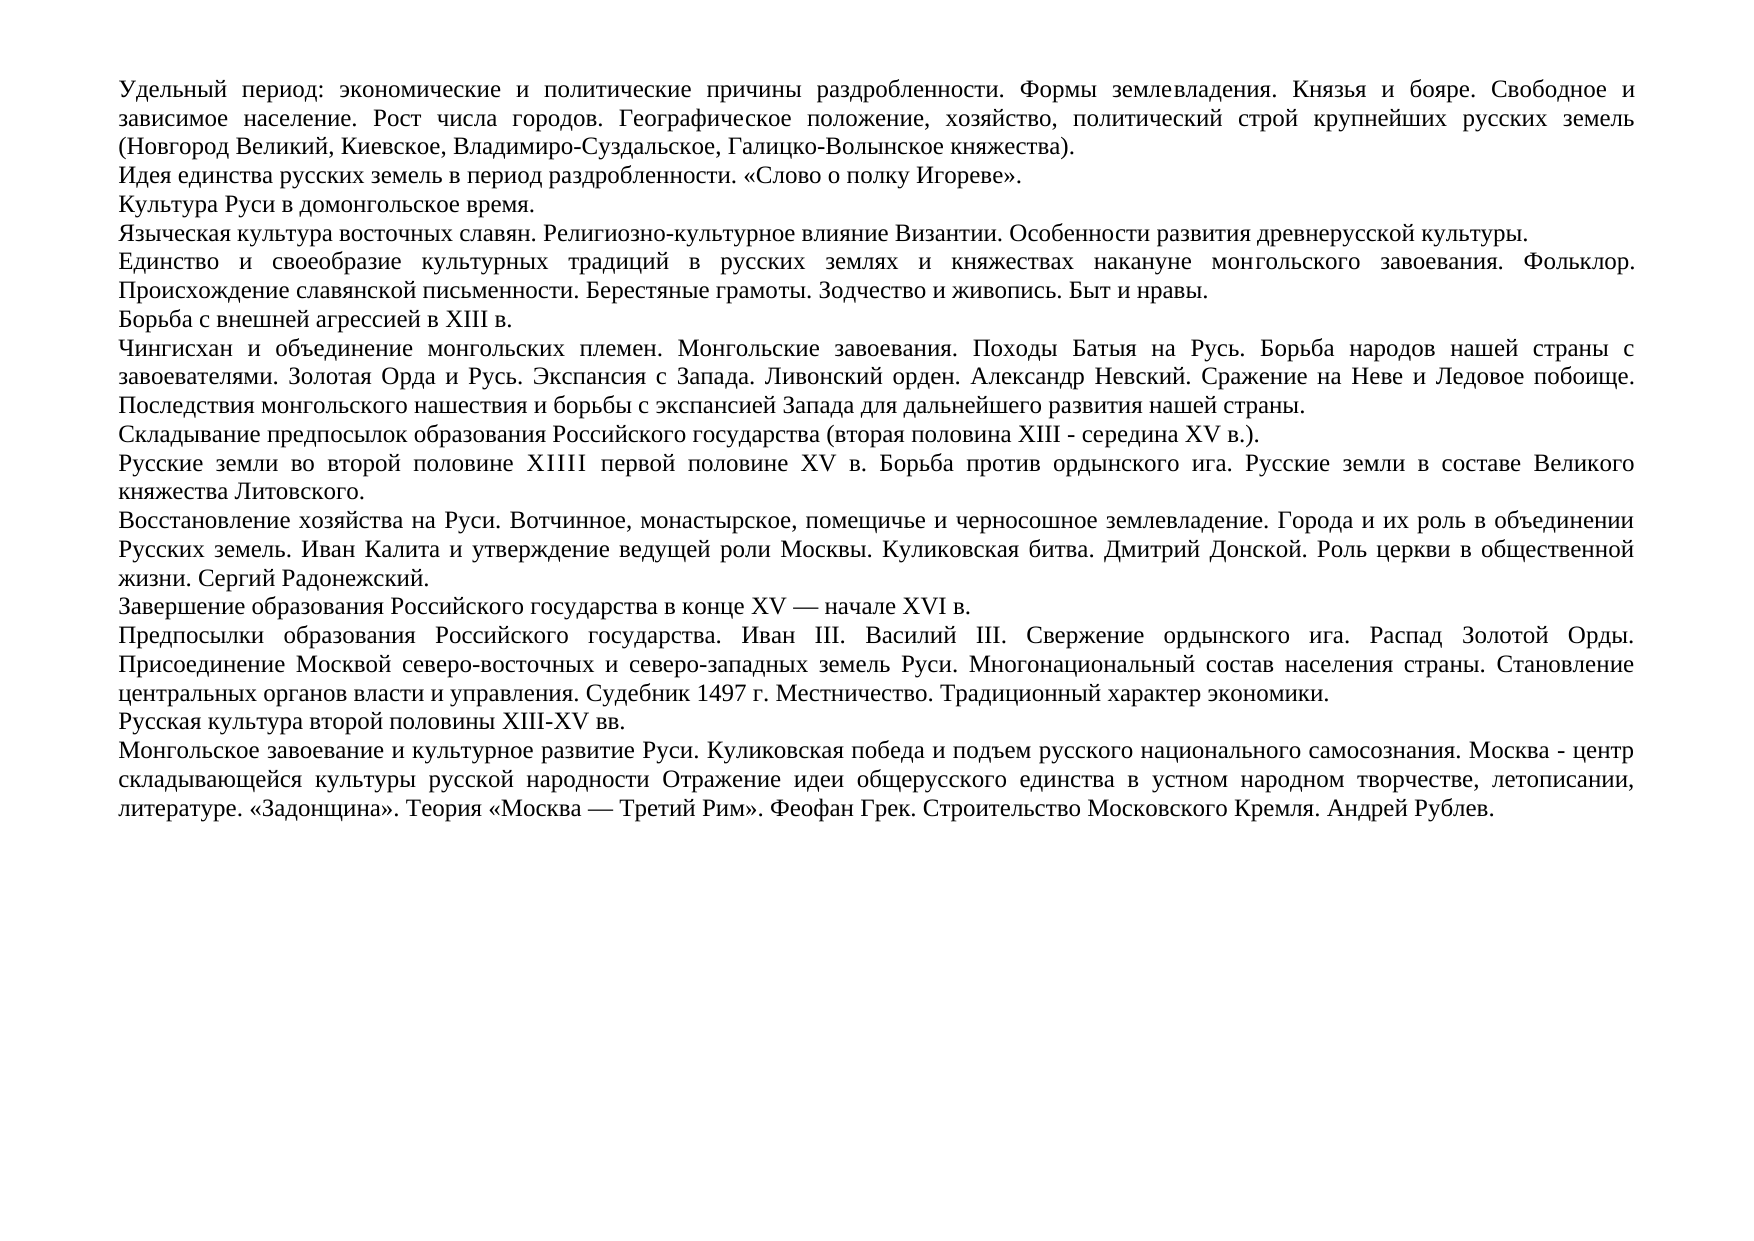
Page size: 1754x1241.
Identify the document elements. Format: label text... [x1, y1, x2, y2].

text Единство и своеобразие культурных традиций в русских землях и княжествах накануне монгольского завоевания. Фольклор. Происхождение славянской письменности. Берестяные грамоты. Зодчество и живопись. Быт и нравы. [118, 246, 1636, 304]
text Языческая культура восточных славян. Религиозно-культурное влияние Византии. Особенности развития древнерусской культуры. [118, 218, 1636, 246]
text Культура Руси в домонгольское время. [118, 189, 1636, 218]
text Идея единства русских земель в период раздробленности. «Слово о полку Игореве». [118, 160, 1636, 189]
text Предпосылки образования Российского государства. Иван III. Василий III. Свержение ордынского ига. Распад Золотой Орды. Присоединение Москвой северо-восточных и северо-западных земель Руси. Многонациональный состав населения страны. Становление центральных органов власти и управления. Судебник 1497 г. Местничество. Традиционный характер экономики. [118, 620, 1636, 706]
text Завершение образования Российского государства в конце XV — начале XVI в. [118, 591, 1636, 620]
text Русская культура второй половины XIII-XV вв. [118, 706, 1636, 735]
text Складывание предпосылок образования Российского государства (вторая половина XIII - середина XV в.). [118, 419, 1636, 448]
text Борьба с внешней агрессией в XIII в. [118, 304, 1636, 333]
text Чингисхан и объединение монгольских племен. Монгольские завоевания. Походы Батыя на Русь. Борьба народов нашей страны с завоевателями. Золотая Орда и Русь. Экспансия с Запада. Ливонский орден. Александр Невский. Сражение на Неве и Ледовое побоище. Последствия монгольского нашествия и борьбы с экспансией Запада для дальнейшего развития нашей страны. [118, 333, 1636, 419]
text Восстановление хозяйства на Руси. Вотчинное, монастырское, помещичье и черносошное землевладение. Города и их роль в объединении Русских земель. Иван Калита и утверждение ведущей роли Москвы. Куликовская битва. Дмитрий Донской. Роль церкви в общественной жизни. Сергий Радонежский. [118, 505, 1636, 591]
text Удельный период: экономические и политические причины раздробленности. Формы землевладения. Князья и бояре. Свободное и зависимое население. Рост числа городов. Географическое положение, хозяйство, политический строй крупнейших русских земель (Новгород Великий, Киевское, Владимиро-Суздальское, Галицко-Волынское княжества). [118, 74, 1636, 160]
text Монгольское завоевание и культурное развитие Руси. Куликовская победа и подъем русского национального самосознания. Москва - центр складывающейся культуры русской народности Отражение идеи общерусского единства в устном народном творчестве, летописании, литературе. «Задонщина». Теория «Москва — Третий Рим». Феофан Грек. Строительство Московского Кремля. Андрей Рублев. [118, 735, 1636, 821]
text Русские земли во второй половине XIIII первой половине XV в. Борьба против ордынского ига. Русские земли в составе Великого княжества Литовского. [118, 448, 1636, 505]
